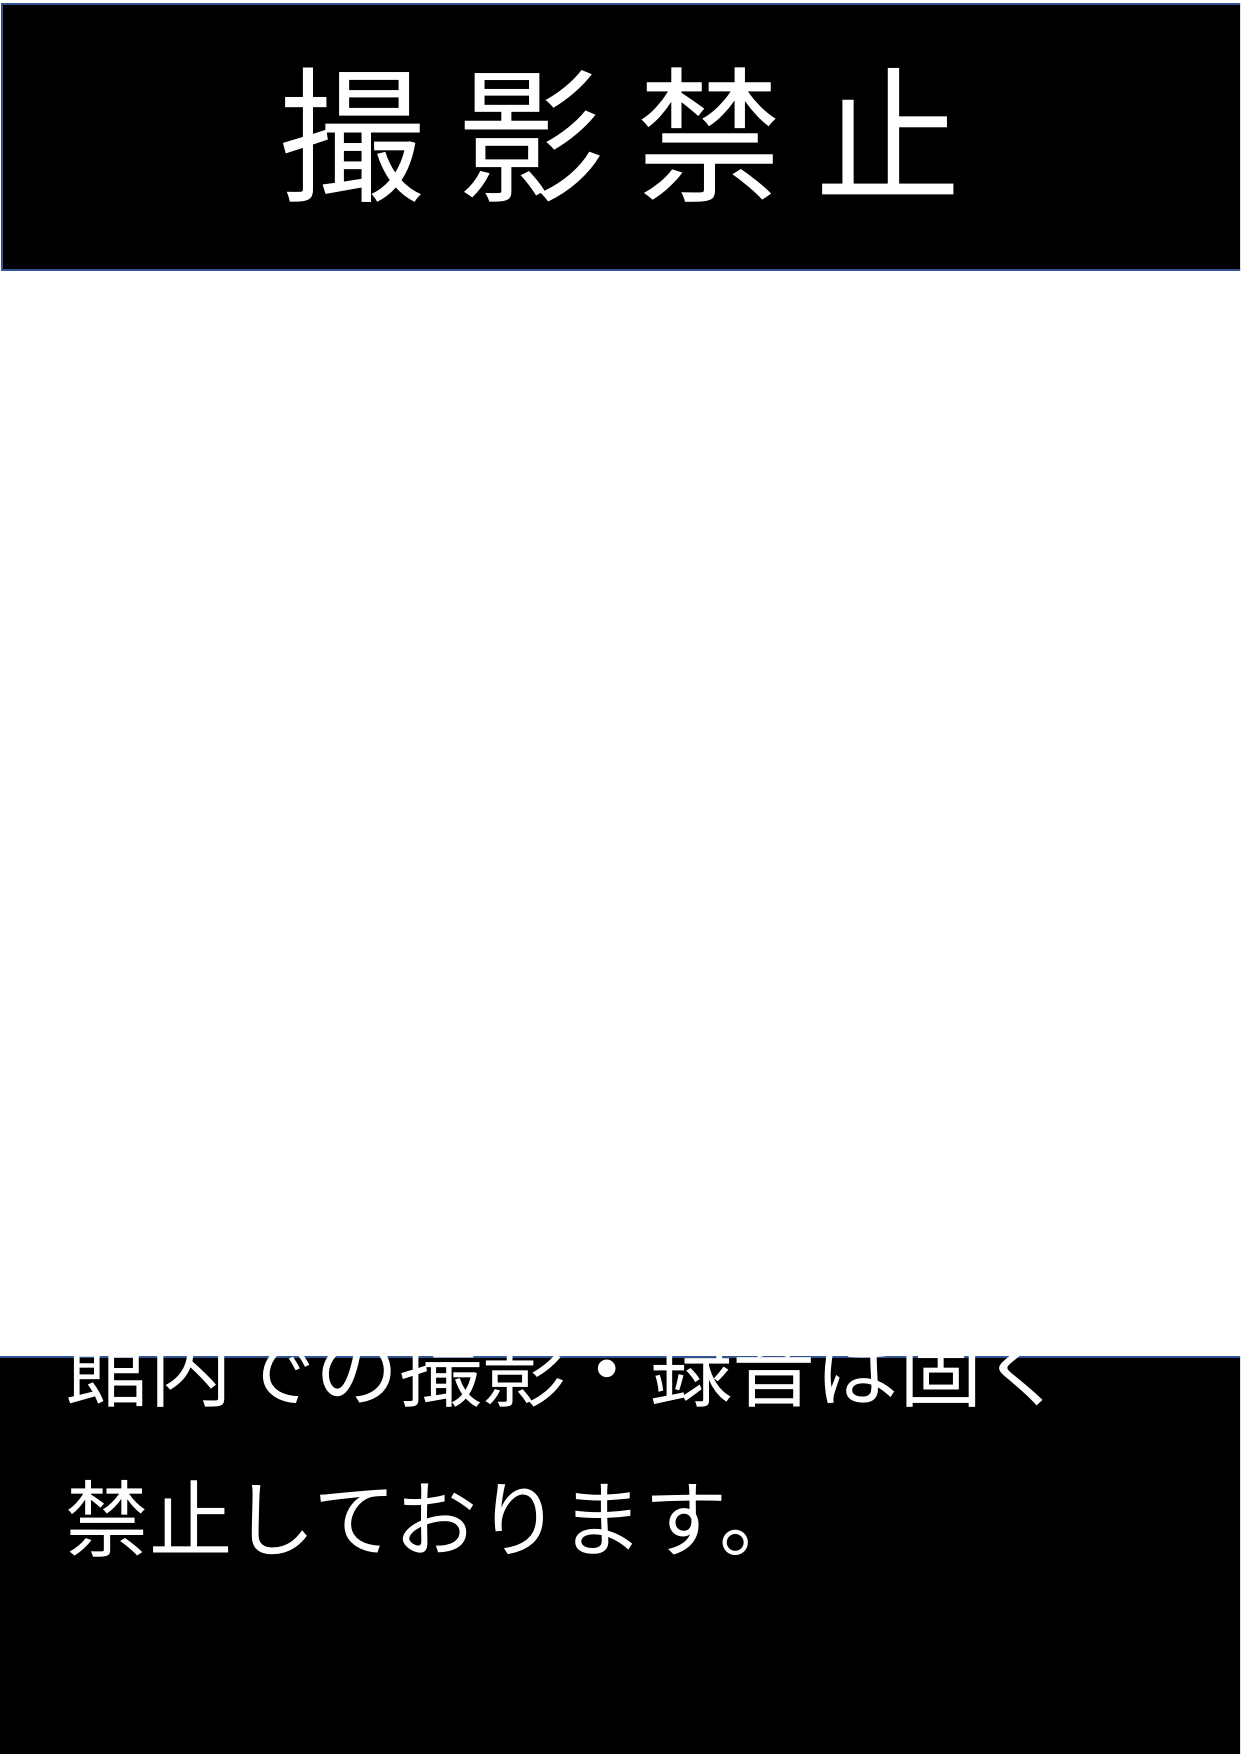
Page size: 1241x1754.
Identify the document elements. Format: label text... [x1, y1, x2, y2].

text 撮 影 禁 止 [0, 14, 1240, 239]
text 禁止しております。 [66, 1439, 1240, 1589]
text 館内での撮影・録音は固く [66, 1289, 1240, 1439]
